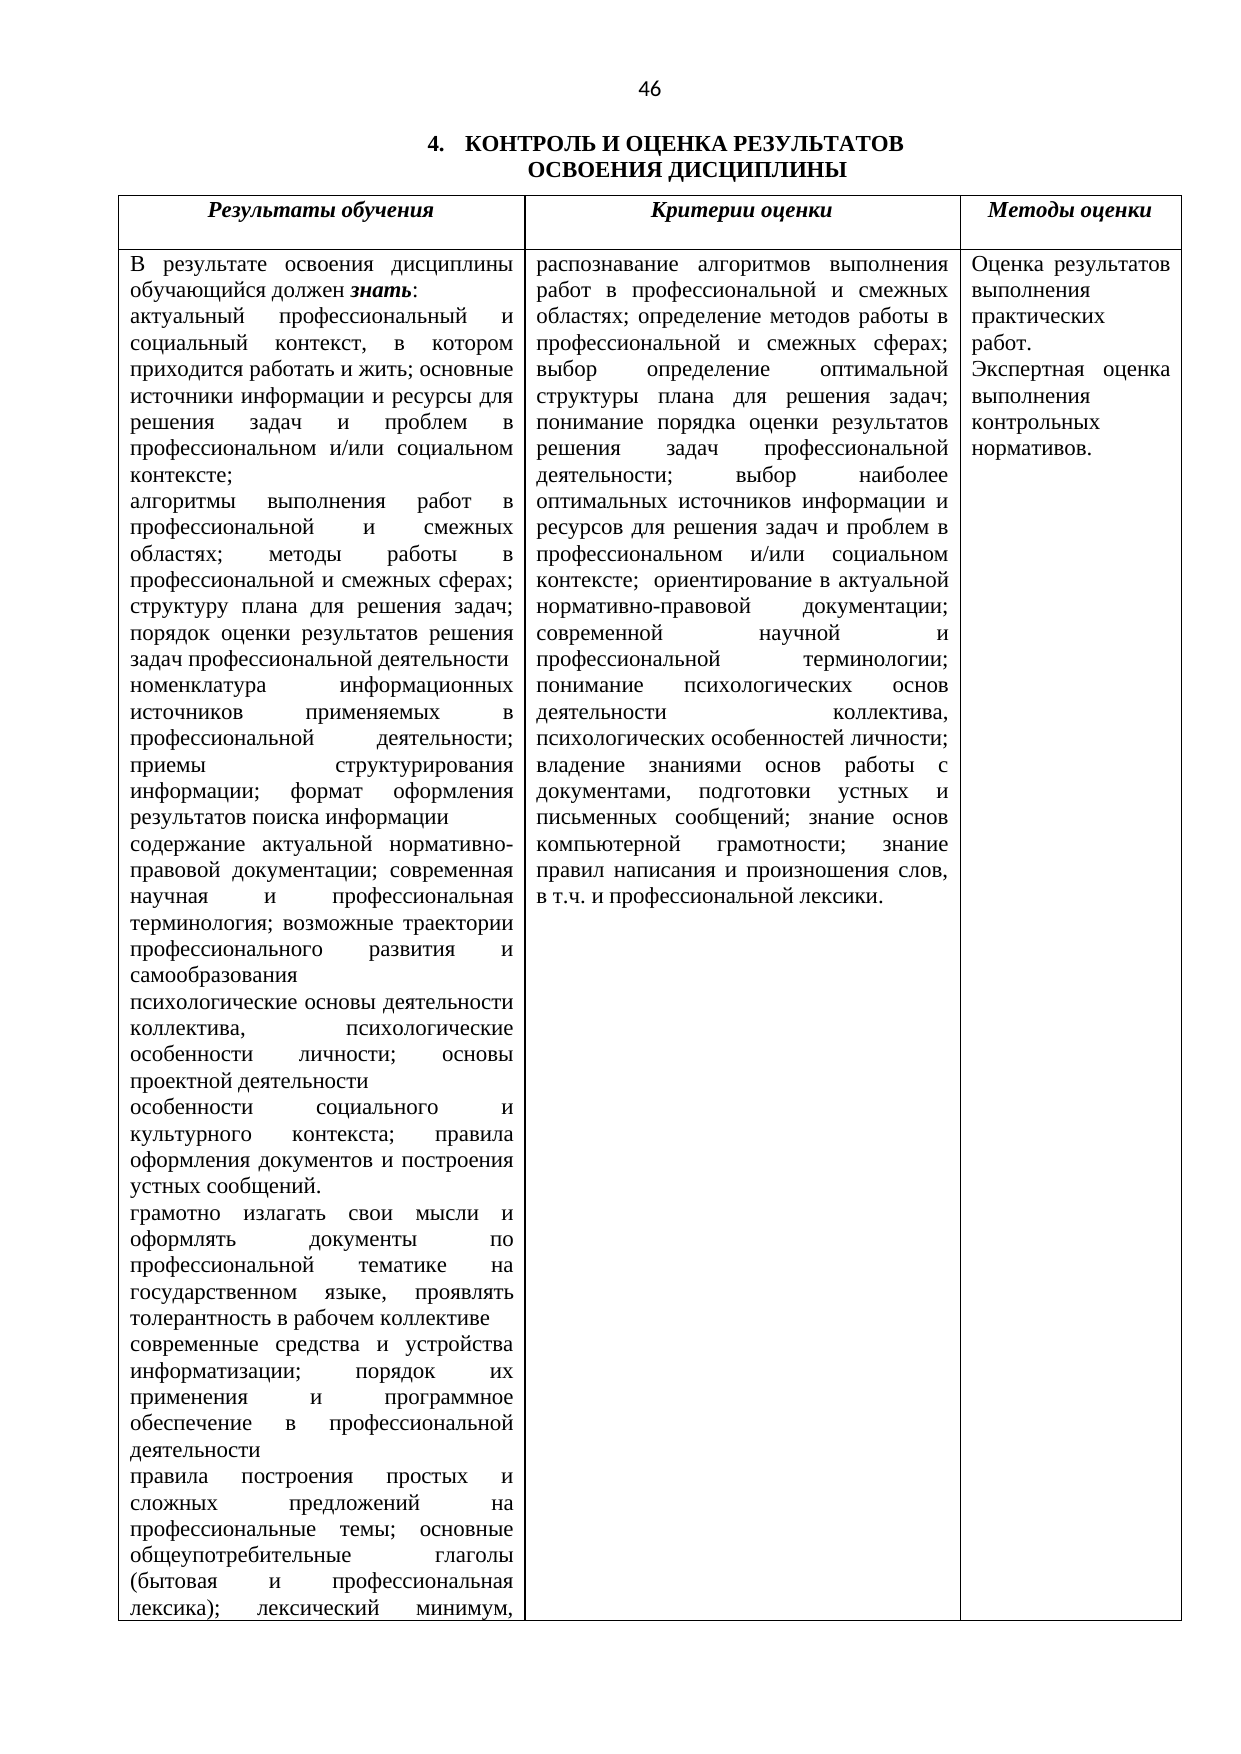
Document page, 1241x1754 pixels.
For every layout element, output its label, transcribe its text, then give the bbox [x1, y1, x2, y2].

table_header Критерии оценки [526, 196, 960, 249]
list Контроль и оценка результатов освоения ДИСЦИПЛИНЫ [156, 130, 1181, 183]
table_header Результаты обучения [119, 196, 524, 249]
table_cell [119, 250, 524, 1620]
table_header Методы оценки [961, 196, 1181, 249]
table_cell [961, 250, 1181, 1620]
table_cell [526, 250, 960, 1620]
